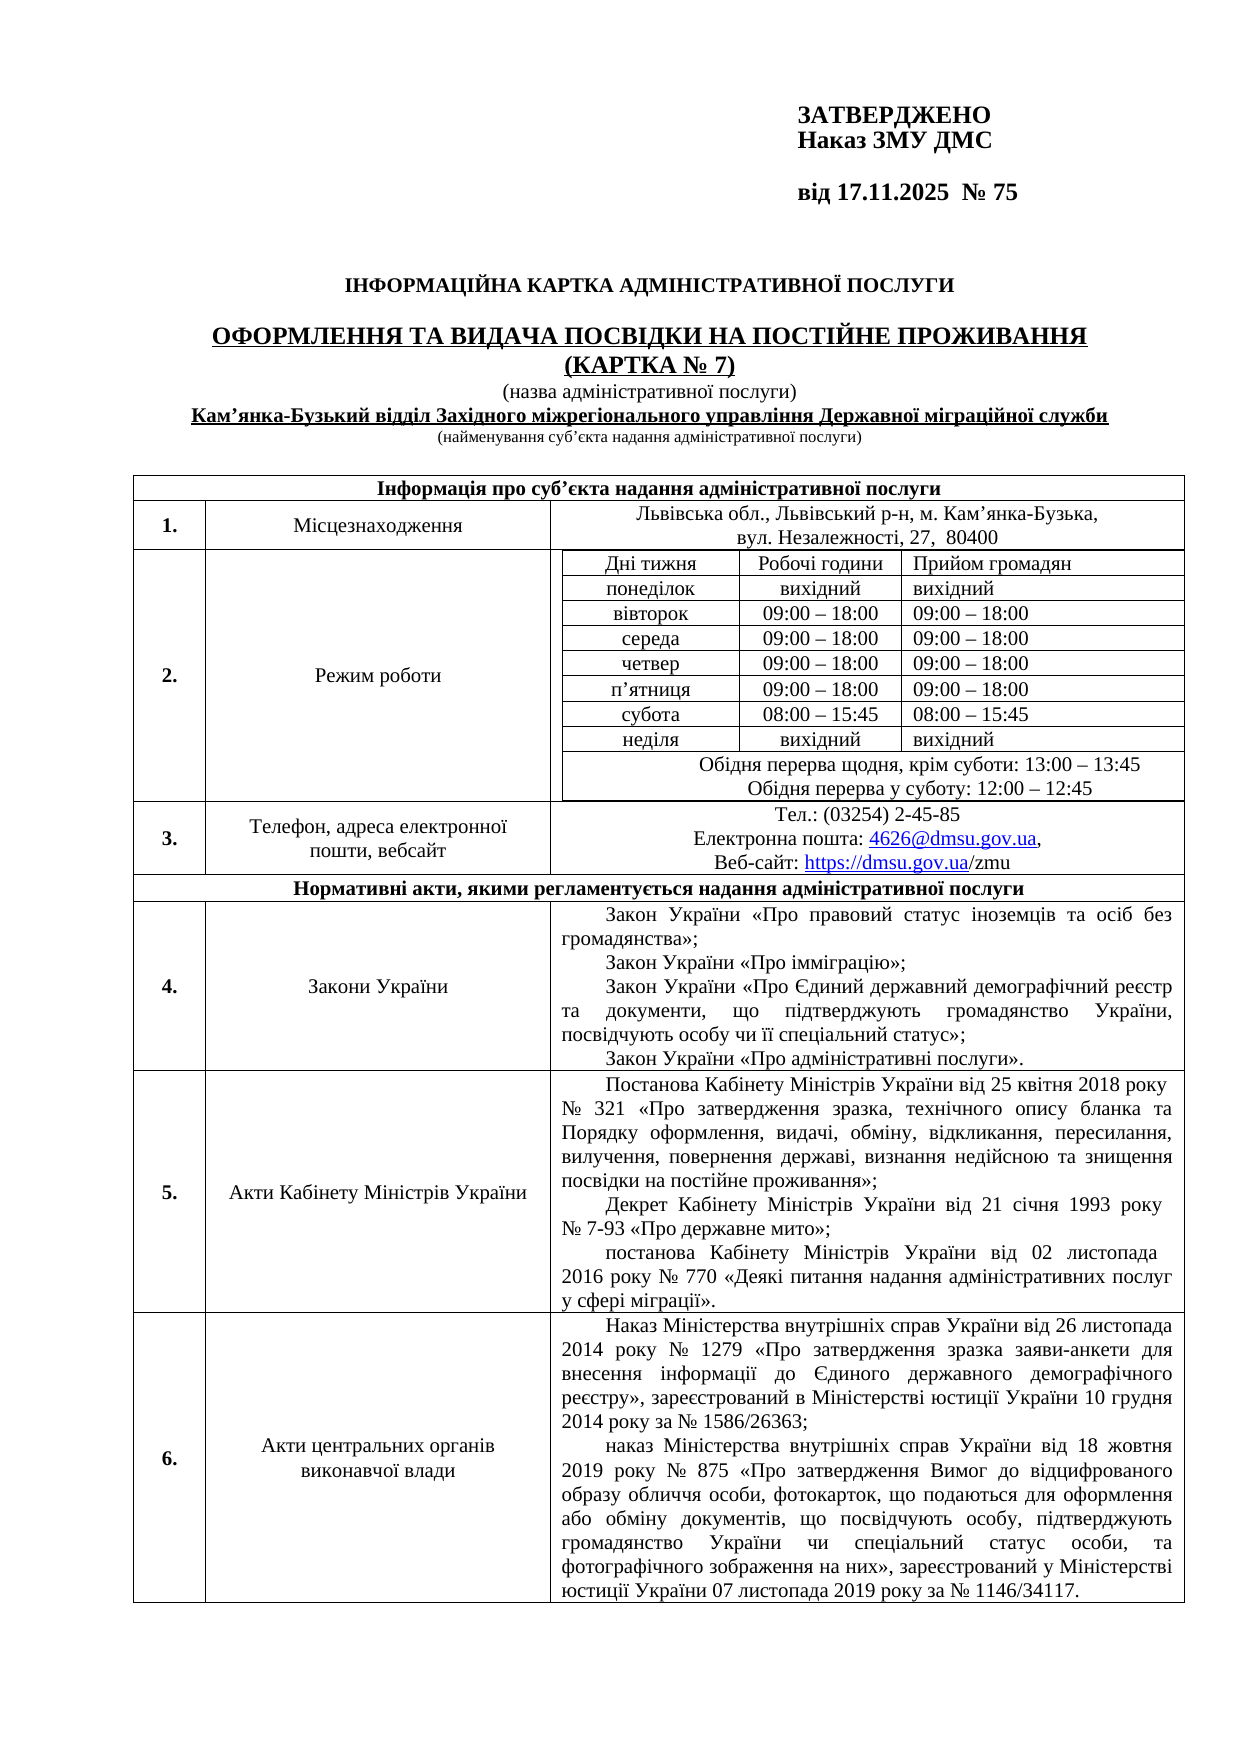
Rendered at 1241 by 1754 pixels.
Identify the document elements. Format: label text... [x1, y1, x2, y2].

table_cell [740, 601, 901, 625]
table_cell [563, 702, 739, 726]
table_cell [563, 752, 1184, 800]
table_cell Телефон, адреса електронної пошти, вебсайт [206, 802, 550, 874]
table_cell [902, 727, 1184, 751]
table_cell [740, 576, 901, 600]
table_cell від 17.11.2025 № 75 [136, 180, 1167, 206]
table_cell [902, 702, 1184, 726]
table_cell [902, 576, 1184, 600]
table_cell Постанова Кабінету Міністрів України від 25 квітня 2018 року № 321 «Про затвердження зразка, технічного опису бланка та Порядку оформлення, видачі, обміну, відкликання, пересилання, вилучення, повернення державі, визнання недійсною та знищення посвідки на постійне проживання»; Декрет Кабінету Міністрів України від 21 січня 1993 року № 7-93 «Про державне мито»; постанова Кабінету Міністрів України від 02 листопада 2016 року № 770 «Деякі питання надання адміністративних послуг у сфері міграції». [551, 1071, 1184, 1312]
table_cell 3. [134, 802, 205, 874]
table_cell Закони України [206, 902, 550, 1070]
table_cell [563, 576, 739, 600]
table_cell 6. [134, 1313, 205, 1602]
table_cell 5. [134, 1071, 205, 1312]
table_cell Львівська обл., Львівський р-н, м. Кам’янка-Бузька, вул. Незалежності, 27, 80400 [551, 501, 1184, 549]
text Оформлення та видача посвідки на постійне проживання (КАРТКА № 7) [148, 321, 1152, 378]
table_header Інформація про суб’єкта надання адміністративної послуги [134, 476, 1184, 500]
table_cell [902, 676, 1184, 701]
table_cell [563, 651, 739, 675]
table_cell [740, 626, 901, 650]
table_cell Наказ Міністерства внутрішніх справ України від 26 листопада 2014 року № 1279 «Про затвердження зразка заяви-анкети для внесення інформації до Єдиного державного демографічного реєстру», зареєстрований в Міністерстві юстиції України 10 грудня 2014 року за № 1586/26363; наказ Міністерства внутрішніх справ України від 18 жовтня 2019 року № 875 «Про затвердження Вимог до відцифрованого образу обличчя особи, фотокарток, що подаються для оформлення або обміну документів, що посвідчують особу, підтверджують громадянство України чи спеціальний статус особи, та фотографічного зображення на них», зареєстрований у Міністерстві юстиції України 07 листопада 2019 року за № 1146/34117. [551, 1313, 1184, 1602]
table_cell [740, 727, 901, 751]
table_cell 1. [134, 501, 205, 549]
table_cell [740, 676, 901, 701]
table_cell [902, 651, 1184, 675]
table_cell [740, 651, 901, 675]
table_cell [563, 601, 739, 625]
text (найменування суб’єкта надання адміністративної послуги) [148, 427, 1152, 446]
table_header ЗАТВЕРДЖЕНО Наказ ЗМУ ДМС [136, 103, 1167, 180]
table_cell Місцезнаходження [206, 501, 550, 549]
table_cell [902, 551, 1184, 575]
table_cell [563, 676, 739, 701]
table_cell Акти Кабінету Міністрів України [206, 1071, 550, 1312]
table_cell 2. [134, 550, 205, 801]
table_cell Акти центральних органів виконавчої влади [206, 1313, 550, 1602]
table_cell [551, 550, 562, 801]
table_cell [740, 551, 901, 575]
table_cell [563, 551, 739, 575]
text інформаційнА карткА адміністративної послуги [148, 273, 1152, 297]
table_cell Закон України «Про правовий статус іноземців та осіб без громадянства»; Закон України «Про імміграцію»; Закон України «Про Єдиний державний демографічний реєстр та документи, що підтверджують громадянство України, посвідчують особу чи її спеціальний статус»; Закон України «Про адміністративні послуги». [551, 902, 1184, 1070]
table_cell [902, 601, 1184, 625]
table_cell Режим роботи [206, 550, 550, 801]
table_cell Тел.: (03254) 2-45-85 Електронна пошта: 4626@dmsu.gov.ua, Веб-сайт: https://dmsu.gov.ua/zmu [551, 802, 1184, 874]
text Кам’янка-Бузький відділ Західного міжрегіонального управління Державної міграційної служби [148, 403, 1152, 427]
table_cell [563, 626, 739, 650]
text (назва адміністративної послуги) [148, 378, 1152, 403]
table_cell [740, 702, 901, 726]
table_cell Нормативні акти, якими регламентується надання адміністративної послуги [134, 875, 1184, 901]
table_cell 4. [134, 902, 205, 1070]
table_cell [902, 626, 1184, 650]
table_cell [563, 727, 739, 751]
